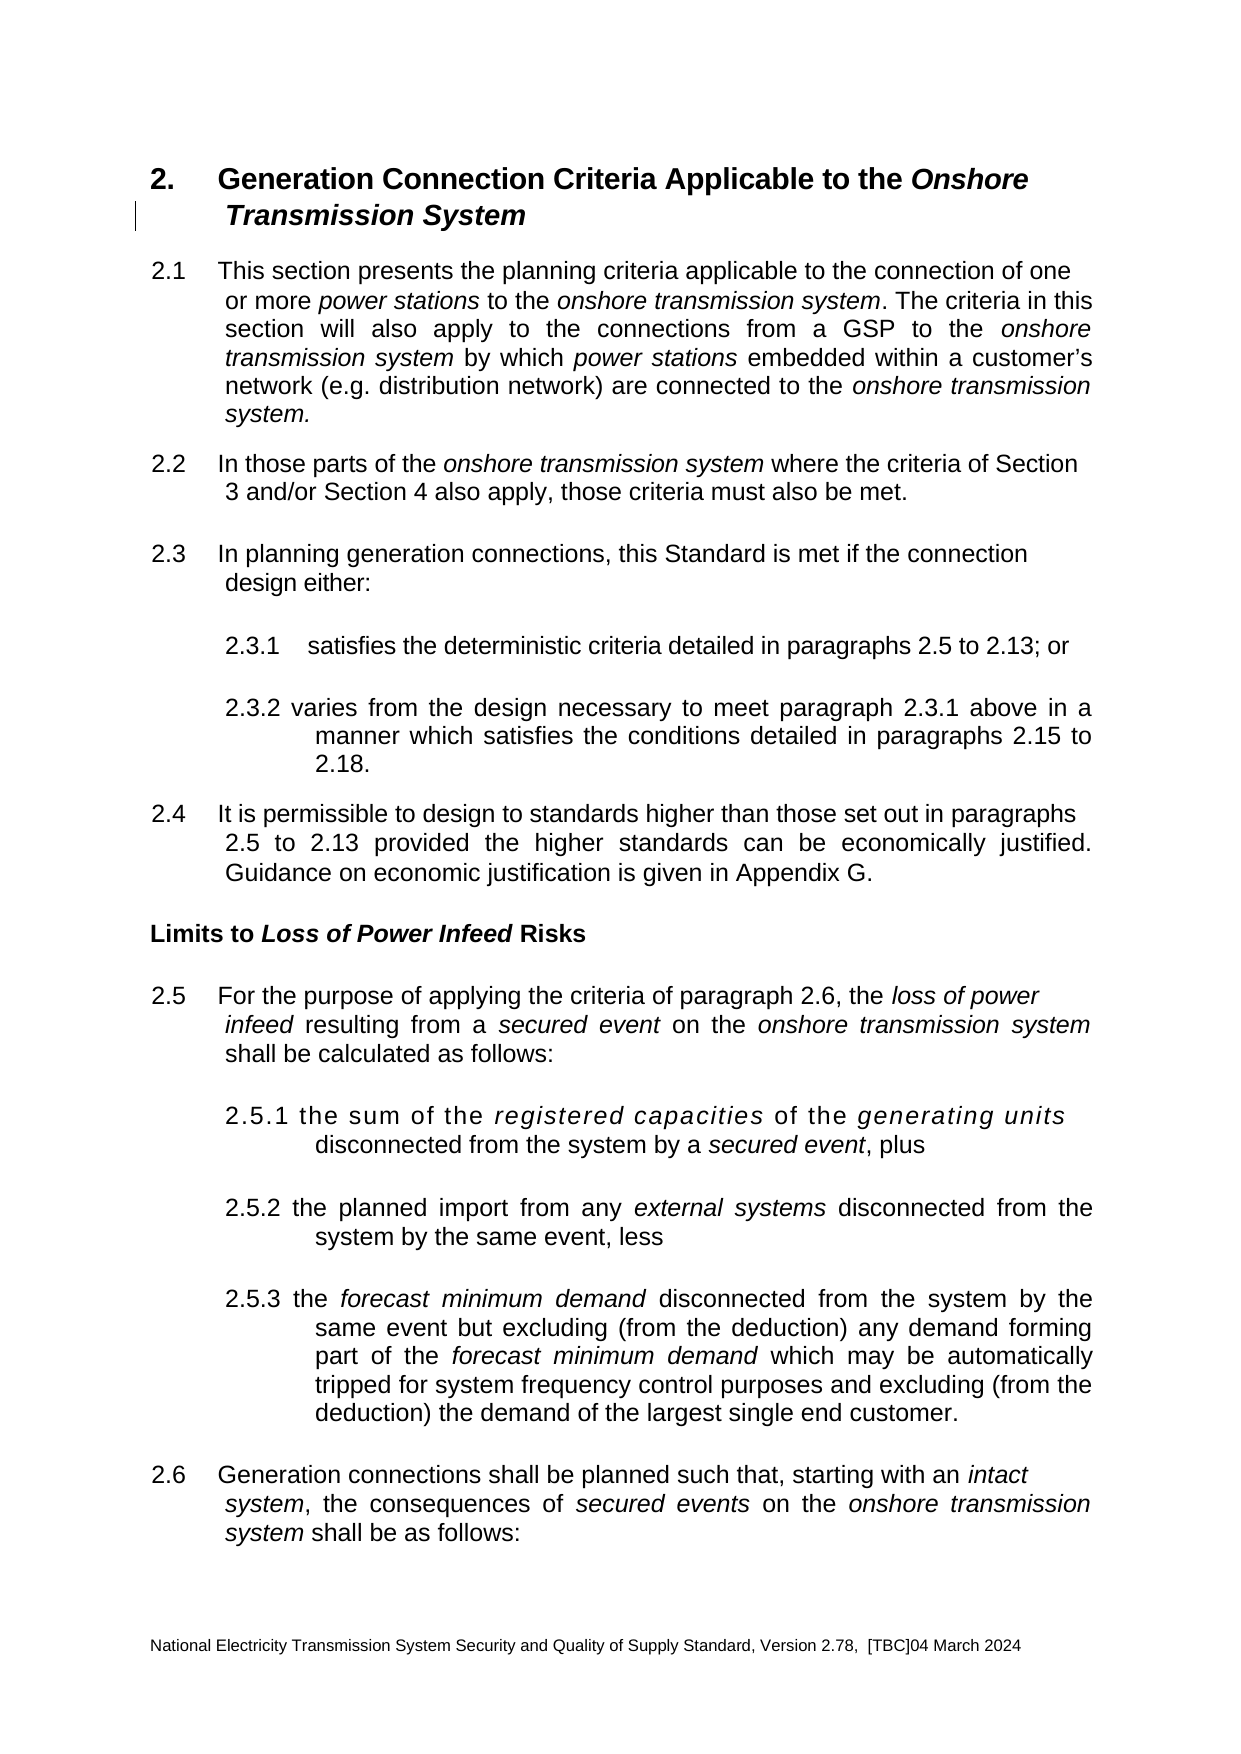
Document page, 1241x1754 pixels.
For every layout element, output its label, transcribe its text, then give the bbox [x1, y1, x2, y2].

text 3 and/or Section 4 also apply, those criteria must also be met. [225, 478, 1093, 506]
text 2.3 In planning generation connections, this Standard is met if the connection [150, 539, 1093, 568]
text 2.6 Generation connections shall be planned such that, starting with an intact [150, 1461, 1093, 1489]
text system, the consequences of secured events on the onshore transmission system shall be as follows: [225, 1489, 1093, 1548]
text 2.5 to 2.13 provided the higher standards can be economically justified. Guidance on economic justification is given in Appendix G. [225, 828, 1093, 887]
text 2.5.1 the sum of the registered capacities of the generating units [225, 1102, 1093, 1131]
text infeed resulting from a secured event on the onshore transmission system shall be calculated as follows: [225, 1010, 1093, 1069]
text 2.5 For the purpose of applying the criteria of paragraph 2.6, the loss of power [150, 982, 1093, 1010]
text disconnected from the system by a secured event, plus [315, 1131, 1093, 1159]
text 2.5.3 the forecast minimum demand disconnected from the system by the same event but excluding (from the deduction) any demand forming part of the forecast minimum demand which may be automatically tripped for system frequency control purposes and excluding (from the deduction) the demand of the largest single end customer. [225, 1285, 1093, 1427]
text 2.3.2 varies from the design necessary to meet paragraph 2.3.1 above in a manner which satisfies the conditions detailed in paragraphs 2.15 to 2.18. [225, 694, 1093, 778]
text 2.3.1 satisfies the deterministic criteria detailed in paragraphs 2.5 to 2.13; or [225, 631, 1093, 660]
text 2.1 This section presents the planning criteria applicable to the connection of one [150, 256, 1093, 285]
text 2.2 In those parts of the onshore transmission system where the criteria of Section [150, 450, 1093, 478]
text Transmission System [225, 201, 1093, 231]
text 2.4 It is permissible to design to standards higher than those set out in paragraphs [150, 799, 1093, 828]
text 2.5.2 the planned import from any external systems disconnected from the system by the same event, less [225, 1194, 1093, 1251]
text design either: [225, 568, 1093, 597]
text Limits to Loss of Power Infeed Risks [150, 920, 1093, 949]
text or more power stations to the onshore transmission system. The criteria in this section will also apply to the connections from a GSP to the onshore transmission system by which power stations embedded within a customer’s network (e.g. distribution network) are connected to the onshore transmission system. [225, 286, 1093, 429]
